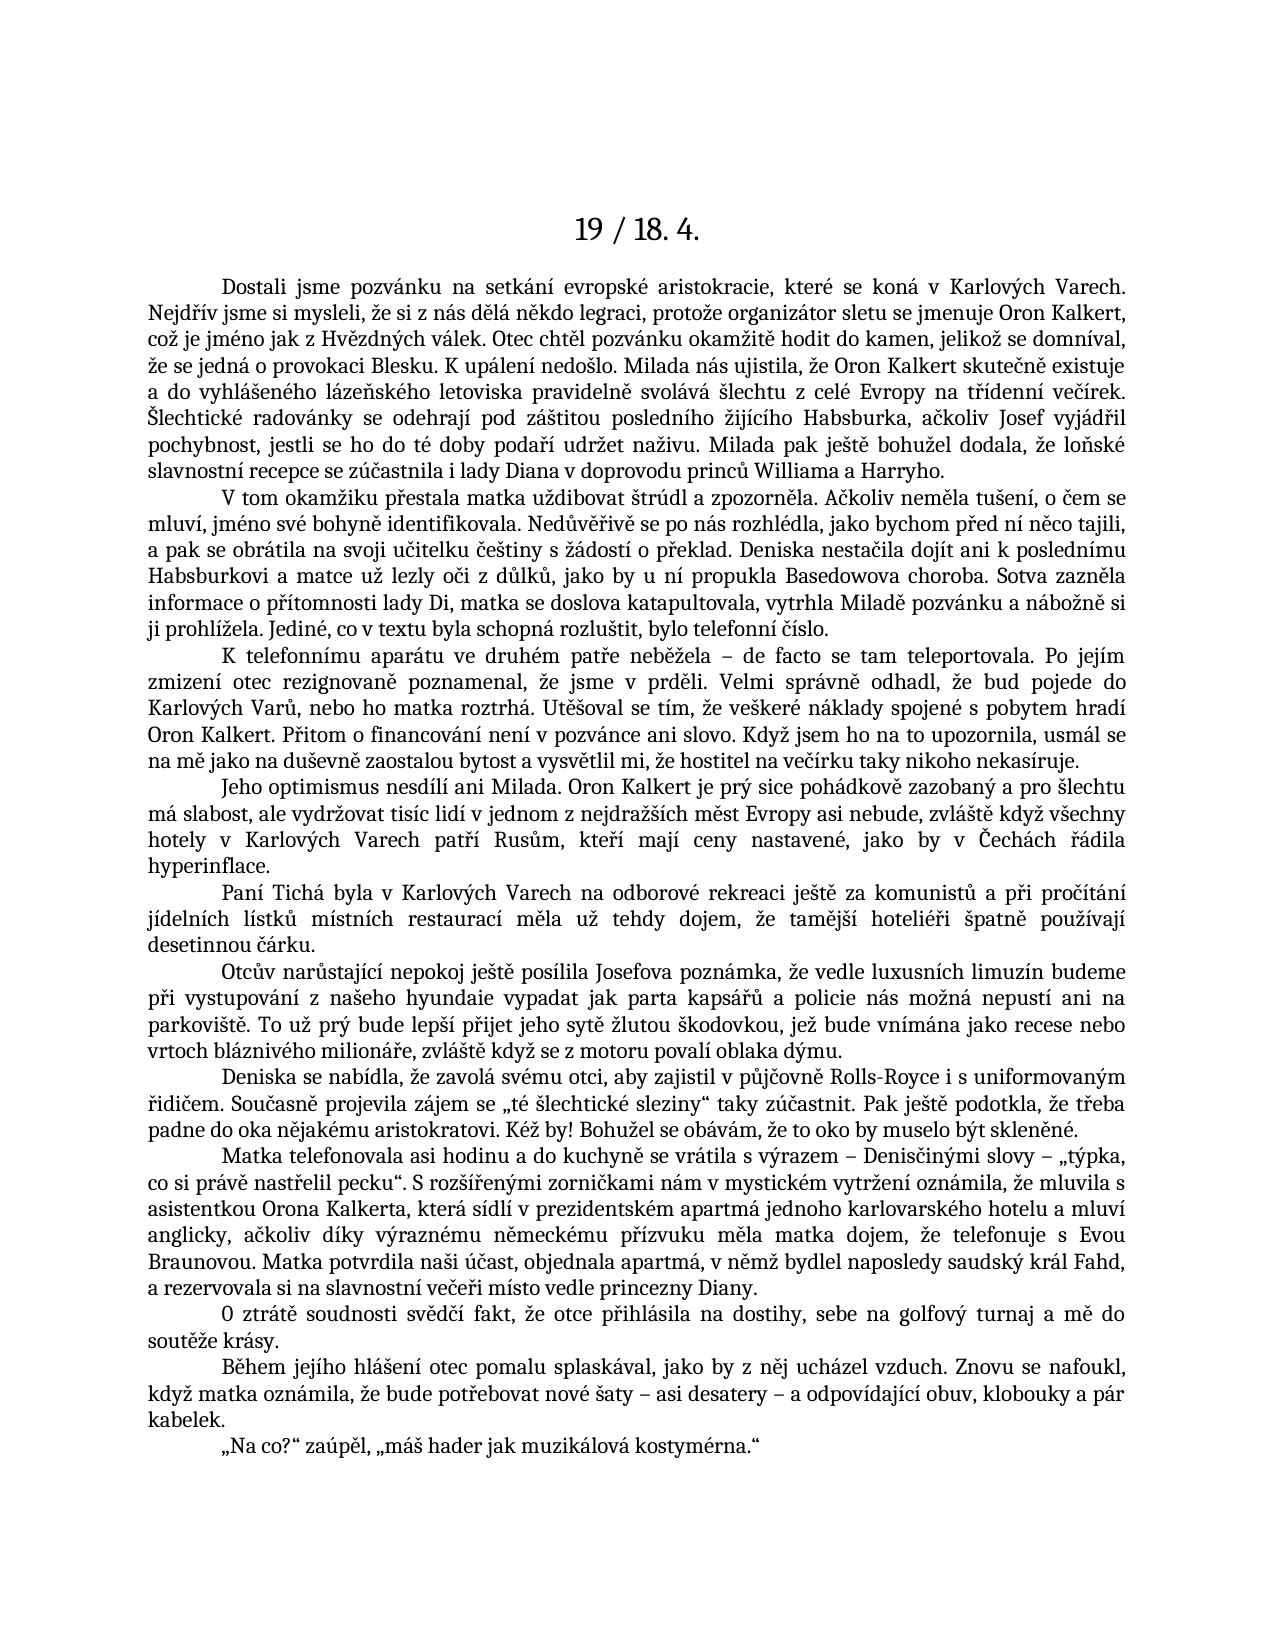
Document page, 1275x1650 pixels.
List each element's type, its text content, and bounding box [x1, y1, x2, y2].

text Během jejího hlášení otec pomalu splaskával, jako by z něj ucházel vzduch. Znovu se nafoukl, když matka oznámila, že bude potřebovat nové šaty – asi desatery – a odpovídající obuv, klobouky a pár kabelek. [148, 1354, 1127, 1433]
text 0 ztrátě soudnosti svědčí fakt, že otce přihlásila na dostihy, sebe na golfový turnaj a mě do soutěže krásy. [148, 1301, 1127, 1354]
text Otcův narůstající nepokoj ještě posílila Josefova poznámka, že vedle luxusních limuzín budeme při vystupování z našeho hyundaie vypadat jak parta kapsářů a policie nás možná nepustí ani na parkoviště. To už prý bude lepší přijet jeho sytě žlutou škodovkou, jež bude vnímána jako recese nebo vrtoch bláznivého milionáře, zvláště když se z motoru povalí oblaka dýmu. [148, 959, 1127, 1064]
text V tom okamžiku přestala matka uždibovat štrúdl a zpozorněla. Ačkoliv neměla tušení, o čem se mluví, jméno své bohyně identifikovala. Nedůvěřivě se po nás rozhlédla, jako bychom před ní něco tajili, a pak se obrátila na svoji učitelku češtiny s žádostí o překlad. Deniska nestačila dojít ani k poslednímu Habsburkovi a matce už lezly oči z důlků, jako by u ní propukla Basedowova choroba. Sotva zazněla informace o přítomnosti lady Di, matka se doslova katapultovala, vytrhla Miladě pozvánku a nábožně si ji prohlížela. Jediné, co v textu byla schopná rozluštit, bylo telefonní číslo. [148, 484, 1127, 642]
subtitle 19 / 18. 4. [148, 210, 1127, 248]
text Dostali jsme pozvánku na setkání evropské aristokracie, které se koná v Karlových Varech. Nejdřív jsme si mysleli, že si z nás dělá někdo legraci, protože organizátor sletu se jmenuje Oron Kalkert, což je jméno jak z Hvězdných válek. Otec chtěl pozvánku okamžitě hodit do kamen, jelikož se domníval, že se jedná o provokaci Blesku. K upálení nedošlo. Milada nás ujistila, že Oron Kalkert skutečně existuje a do vyhlášeného lázeňského letoviska pravidelně svolává šlechtu z celé Evropy na třídenní večírek. Šlechtické radovánky se odehrají pod záštitou posledního žijícího Habsburka, ačkoliv Josef vyjádřil pochybnost, jestli se ho do té doby podaří udržet naživu. Milada pak ještě bohužel dodala, že loňské slavnostní recepce se zúčastnila i lady Diana v doprovodu princů Williama a Harryho. [148, 273, 1127, 484]
text K telefonnímu aparátu ve druhém patře neběžela – de facto se tam teleportovala. Po jejím zmizení otec rezignovaně poznamenal, že jsme v prděli. Velmi správně odhadl, že bud pojede do Karlových Varů, nebo ho matka roztrhá. Utěšoval se tím, že veškeré náklady spojené s pobytem hradí Oron Kalkert. Přitom o financování není v pozvánce ani slovo. Když jsem ho na to upozornila, usmál se na mě jako na duševně zaostalou bytost a vysvětlil mi, že hostitel na večírku taky nikoho nekasíruje. [148, 642, 1127, 774]
text Deniska se nabídla, že zavolá svému otci, aby zajistil v půjčovně Rolls-Royce i s uniformovaným řidičem. Současně projevila zájem se „té šlechtické sleziny“ taky zúčastnit. Pak ještě podotkla, že třeba padne do oka nějakému aristokratovi. Kéž by! Bohužel se obávám, že to oko by muselo být skleněné. [148, 1064, 1127, 1143]
text Jeho optimismus nesdílí ani Milada. Oron Kalkert je prý sice pohádkově zazobaný a pro šlechtu má slabost, ale vydržovat tisíc lidí v jednom z nejdražších měst Evropy asi nebude, zvláště když všechny hotely v Karlových Varech patří Rusům, kteří mají ceny nastavené, jako by v Čechách řádila hyperinflace. [148, 774, 1127, 879]
text Paní Tichá byla v Karlových Varech na odborové rekreaci ještě za komunistů a při pročítání jídelních lístků místních restaurací měla už tehdy dojem, že tamější hoteliéři špatně používají desetinnou čárku. [148, 879, 1127, 959]
text „Na co?“ zaúpěl, „máš hader jak muzikálová kostymérna.“ [148, 1433, 1127, 1459]
text Matka telefonovala asi hodinu a do kuchyně se vrátila s výrazem – Denisčinými slovy – „týpka, co si právě nastřelil pecku“. S rozšířenými zorničkami nám v mystickém vytržení oznámila, že mluvila s asistentkou Orona Kalkerta, která sídlí v prezidentském apartmá jednoho karlovarského hotelu a mluví anglicky, ačkoliv díky výraznému německému přízvuku měla matka dojem, že telefonuje s Evou Braunovou. Matka potvrdila naši účast, objednala apartmá, v němž bydlel naposledy saudský král Fahd, a rezervovala si na slavnostní večeři místo vedle princezny Diany. [148, 1143, 1127, 1301]
